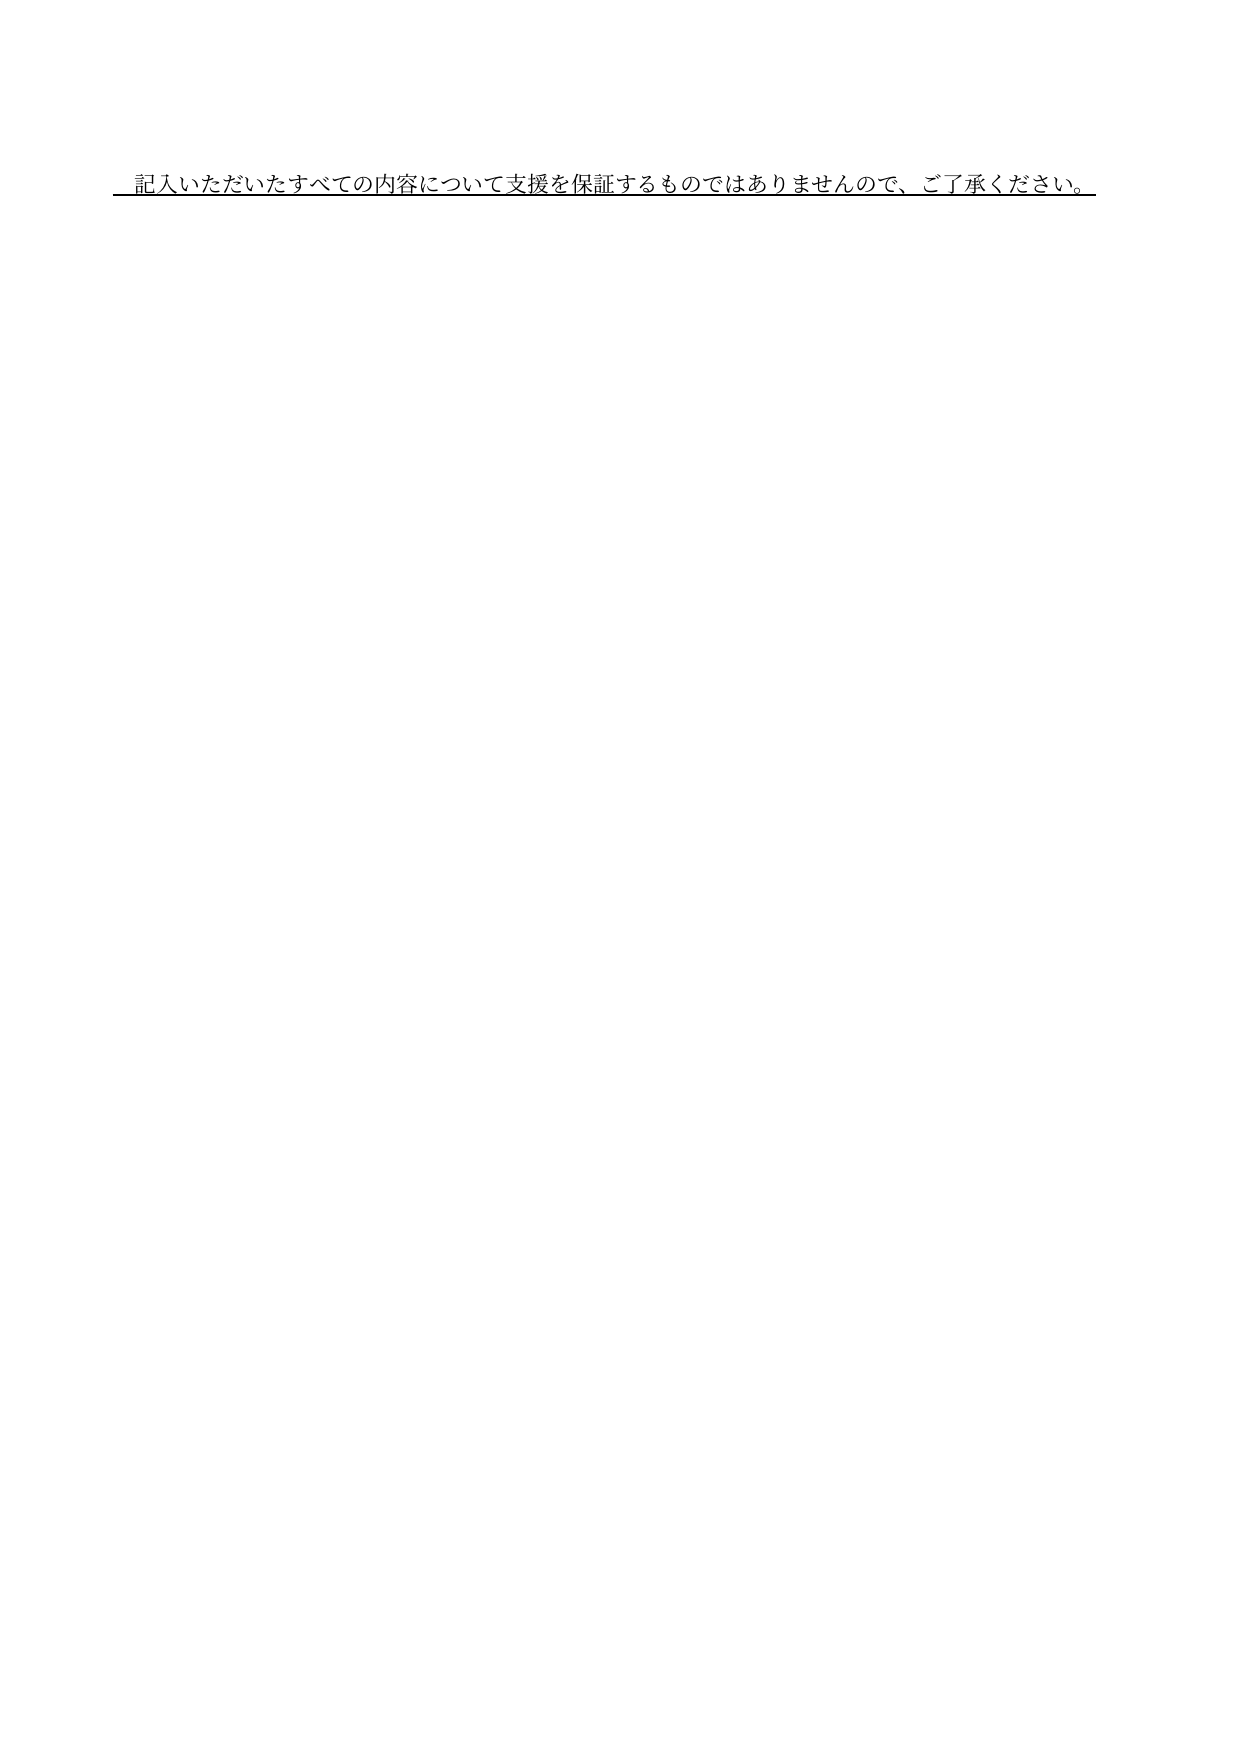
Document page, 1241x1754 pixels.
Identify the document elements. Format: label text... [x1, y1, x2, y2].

text 記入いただいたすべての内容について支援を保証するものではありませんので、ご了承ください。 [112, 164, 1128, 202]
